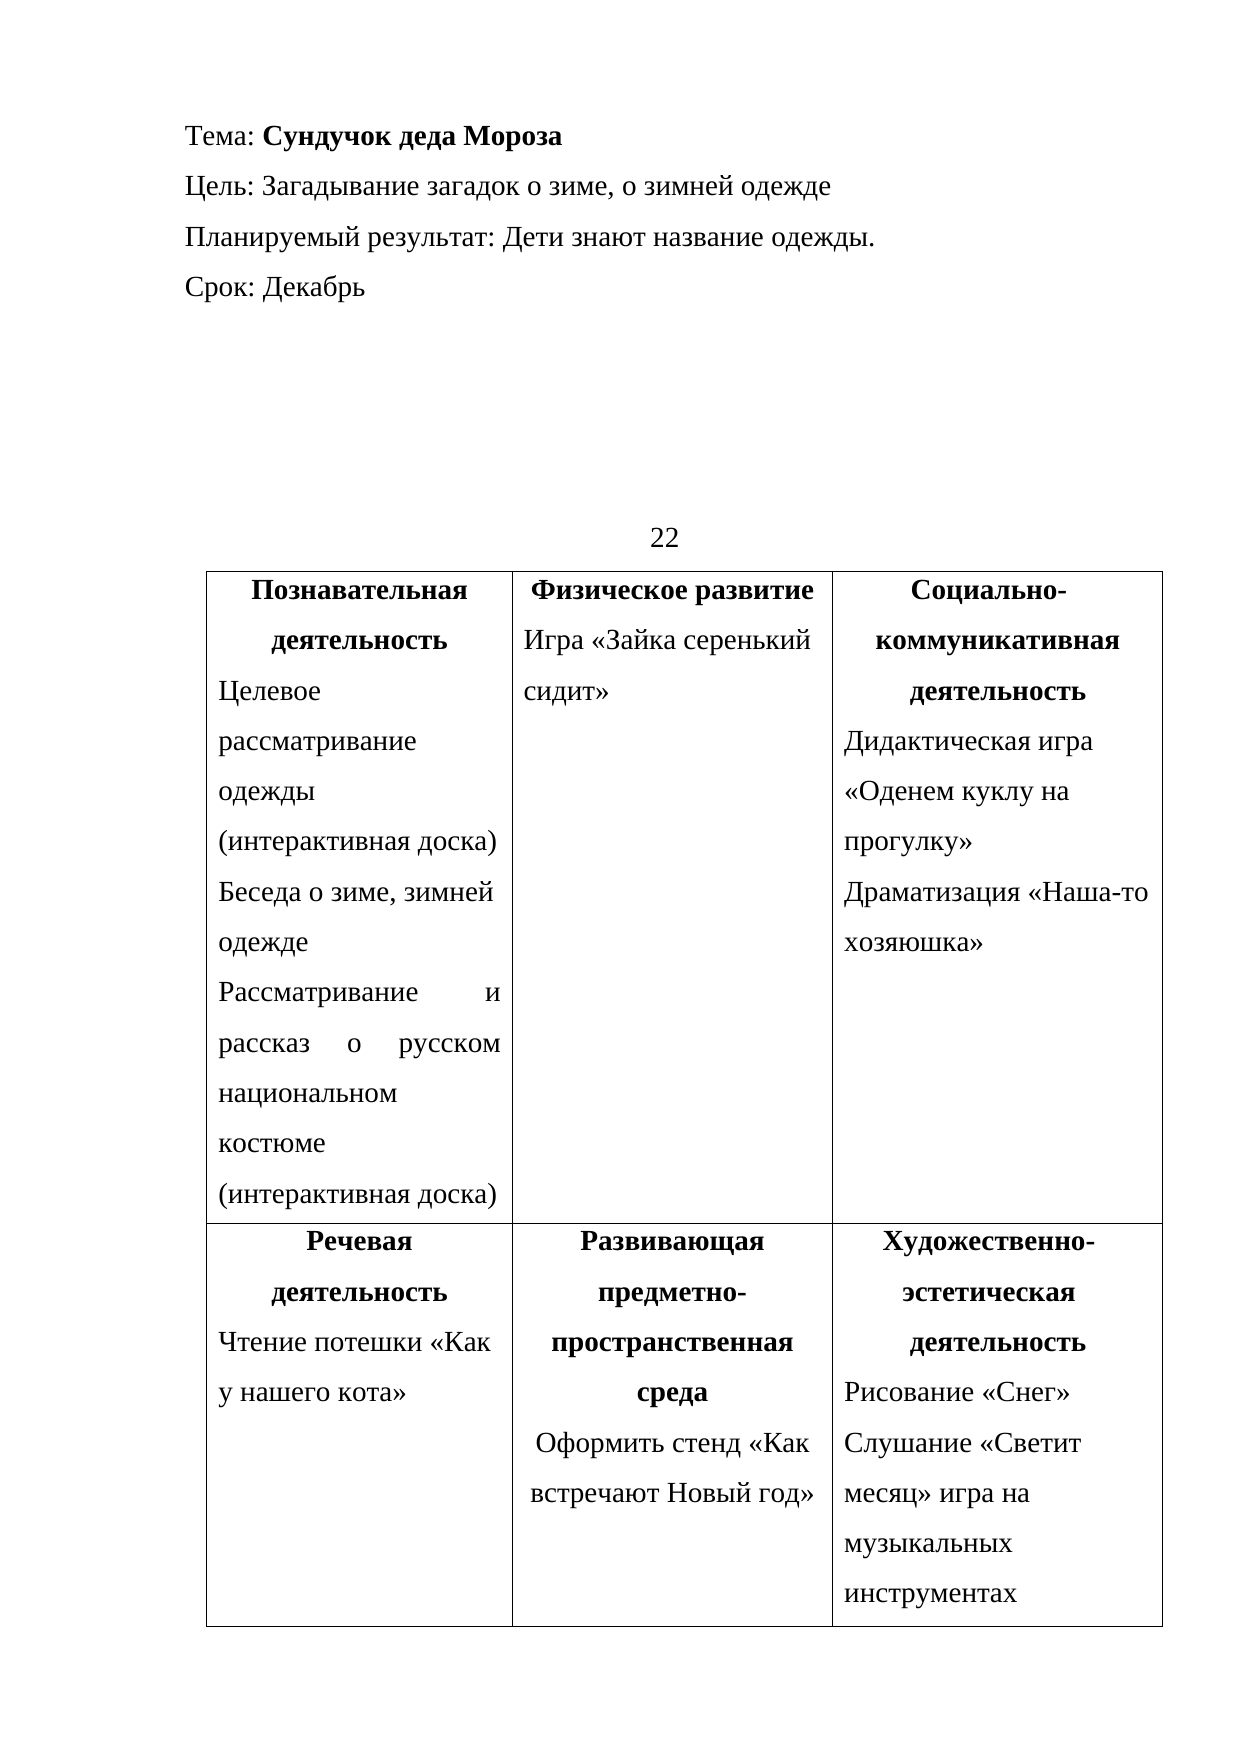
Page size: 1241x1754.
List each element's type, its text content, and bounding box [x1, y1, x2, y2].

table_header Физическое развитие Игра «Зайка серенький сидит» [513, 572, 832, 1222]
table_header Социально- коммуникативная деятельность Дидактическая игра «Оденем куклу на прогулку» Драматизация «Наша-то хозяюшка» [833, 572, 1162, 1222]
text Срок: Декабрь [177, 269, 1152, 303]
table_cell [833, 1224, 1162, 1626]
table_header Познавательная деятельность Целевое рассматривание одежды (интерактивная доска) Беседа о зиме, зимней одежде Рассматривание и рассказ о русском национальном костюме (интерактивная доска) [207, 572, 512, 1222]
text Планируемый результат: Дети знают название одежды. [177, 219, 1152, 252]
text Тема: Сундучок деда Мороза [177, 118, 1152, 152]
text Цель: Загадывание загадок о зиме, о зимней одежде [177, 168, 1152, 202]
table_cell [207, 1224, 512, 1626]
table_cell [513, 1224, 832, 1626]
text 22 [177, 521, 1152, 554]
